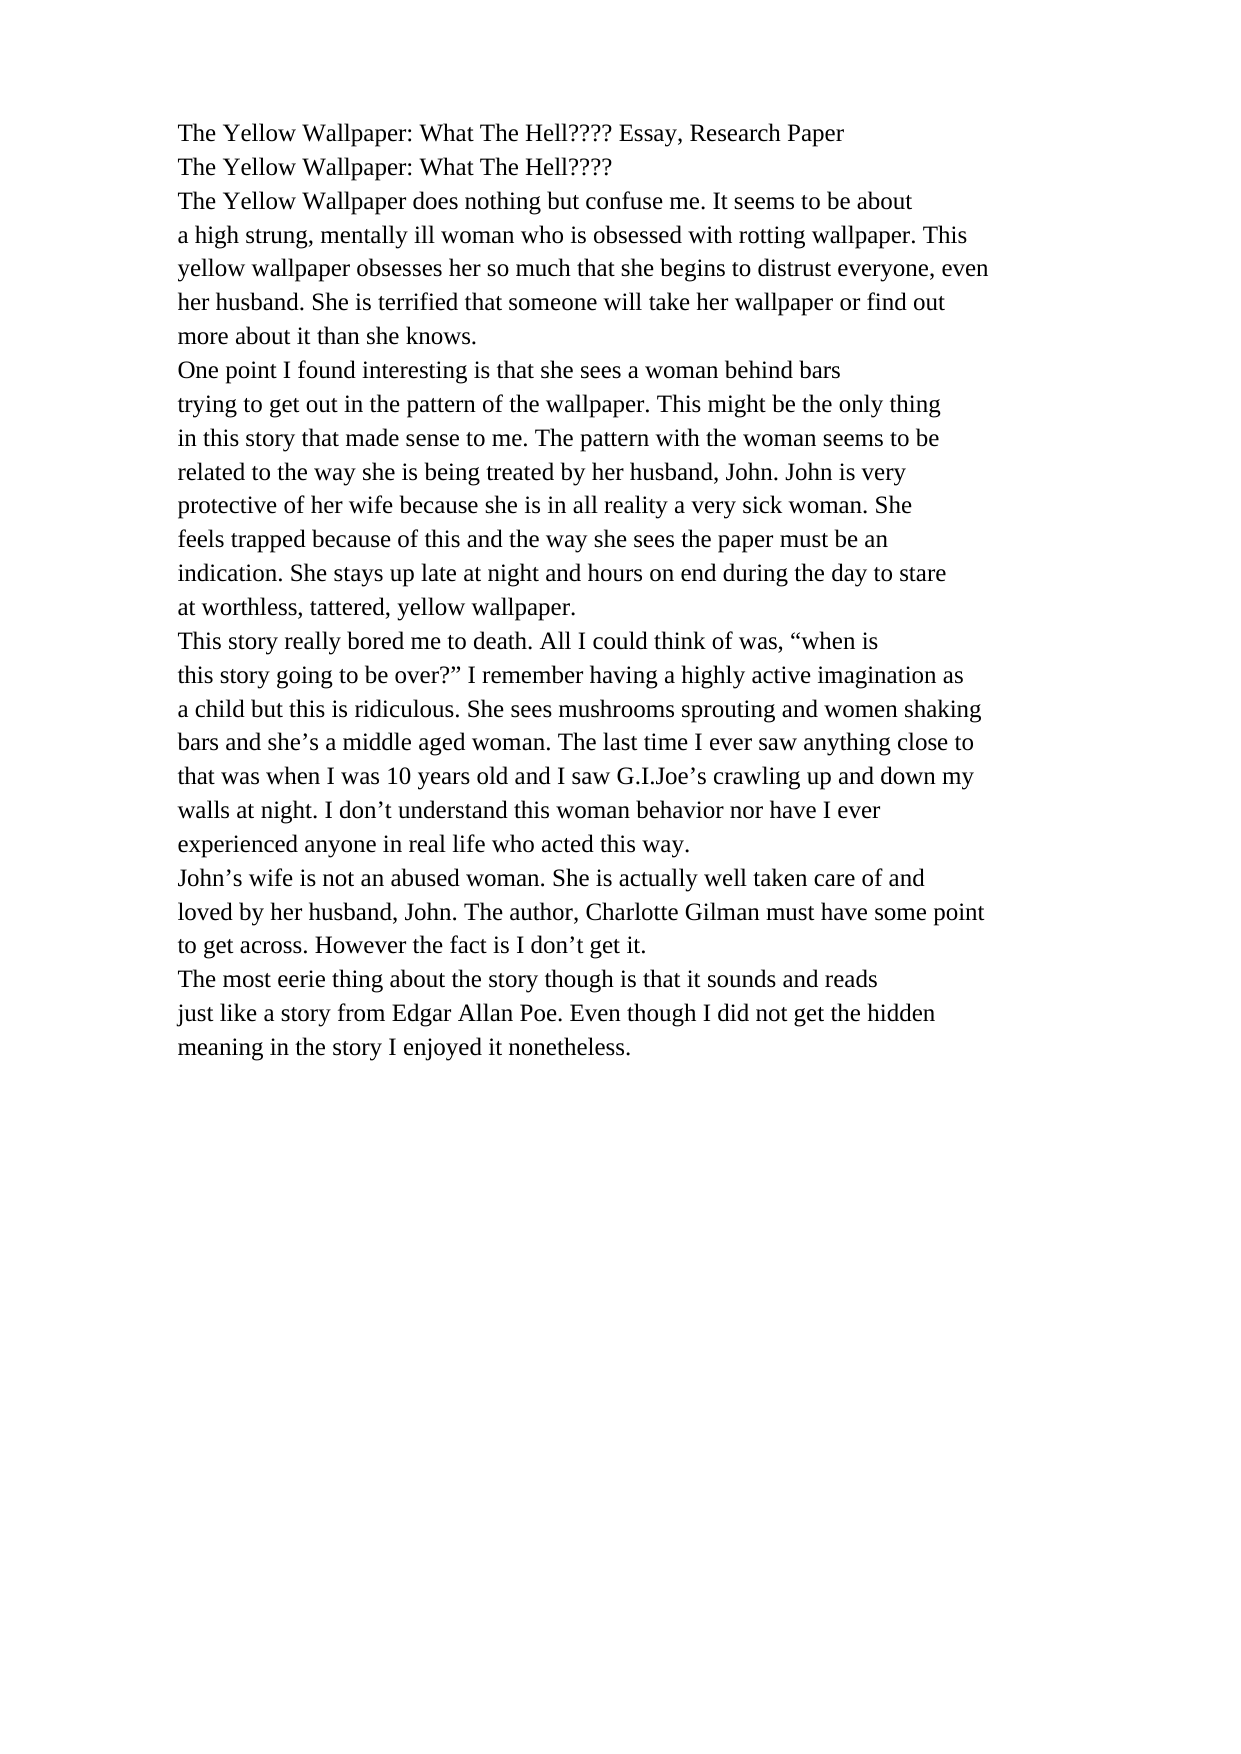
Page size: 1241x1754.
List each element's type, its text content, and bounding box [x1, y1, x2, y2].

text John’s wife is not an abused woman. She is actually well taken care of and [177, 863, 1152, 892]
text The Yellow Wallpaper: What The Hell???? Essay, Research Paper [177, 118, 1152, 147]
text to get across. However the fact is I don’t get it. [177, 931, 1152, 959]
text The Yellow Wallpaper: What The Hell???? [177, 152, 1152, 181]
text trying to get out in the pattern of the wallpaper. This might be the only thing [177, 389, 1152, 418]
text walls at night. I don’t understand this woman behavior nor have I ever [177, 795, 1152, 824]
text loved by her husband, John. The author, Charlotte Gilman must have some point [177, 897, 1152, 926]
text at worthless, tattered, yellow wallpaper. [177, 592, 1152, 621]
text more about it than she knows. [177, 321, 1152, 350]
text a child but this is ridiculous. She sees mushrooms sprouting and women shaking [177, 694, 1152, 722]
text The Yellow Wallpaper does nothing but confuse me. It seems to be about [177, 186, 1152, 214]
text yellow wallpaper obsesses her so much that she begins to distrust everyone, even [177, 253, 1152, 282]
text This story really bored me to death. All I could think of was, “when is [177, 626, 1152, 655]
text The most eerie thing about the story though is that it sounds and reads [177, 964, 1152, 993]
text experienced anyone in real life who acted this way. [177, 829, 1152, 858]
text a high strung, mentally ill woman who is obsessed with rotting wallpaper. This [177, 220, 1152, 248]
text bars and she’s a middle aged woman. The last time I ever saw anything close to [177, 727, 1152, 756]
text this story going to be over?” I remember having a highly active imagination as [177, 660, 1152, 688]
text meaning in the story I enjoyed it nonetheless. [177, 1032, 1152, 1061]
text indication. She stays up late at night and hours on end during the day to stare [177, 558, 1152, 587]
text One point I found interesting is that she sees a woman behind bars [177, 355, 1152, 384]
text feels trapped because of this and the way she sees the paper must be an [177, 524, 1152, 553]
text in this story that made sense to me. The pattern with the woman seems to be [177, 423, 1152, 452]
text that was when I was 10 years old and I saw G.I.Joe’s crawling up and down my [177, 761, 1152, 790]
text protective of her wife because she is in all reality a very sick woman. She [177, 491, 1152, 519]
text related to the way she is being treated by her husband, John. John is very [177, 457, 1152, 485]
text her husband. She is terrified that someone will take her wallpaper or find out [177, 287, 1152, 316]
text just like a story from Edgar Allan Poe. Even though I did not get the hidden [177, 998, 1152, 1027]
